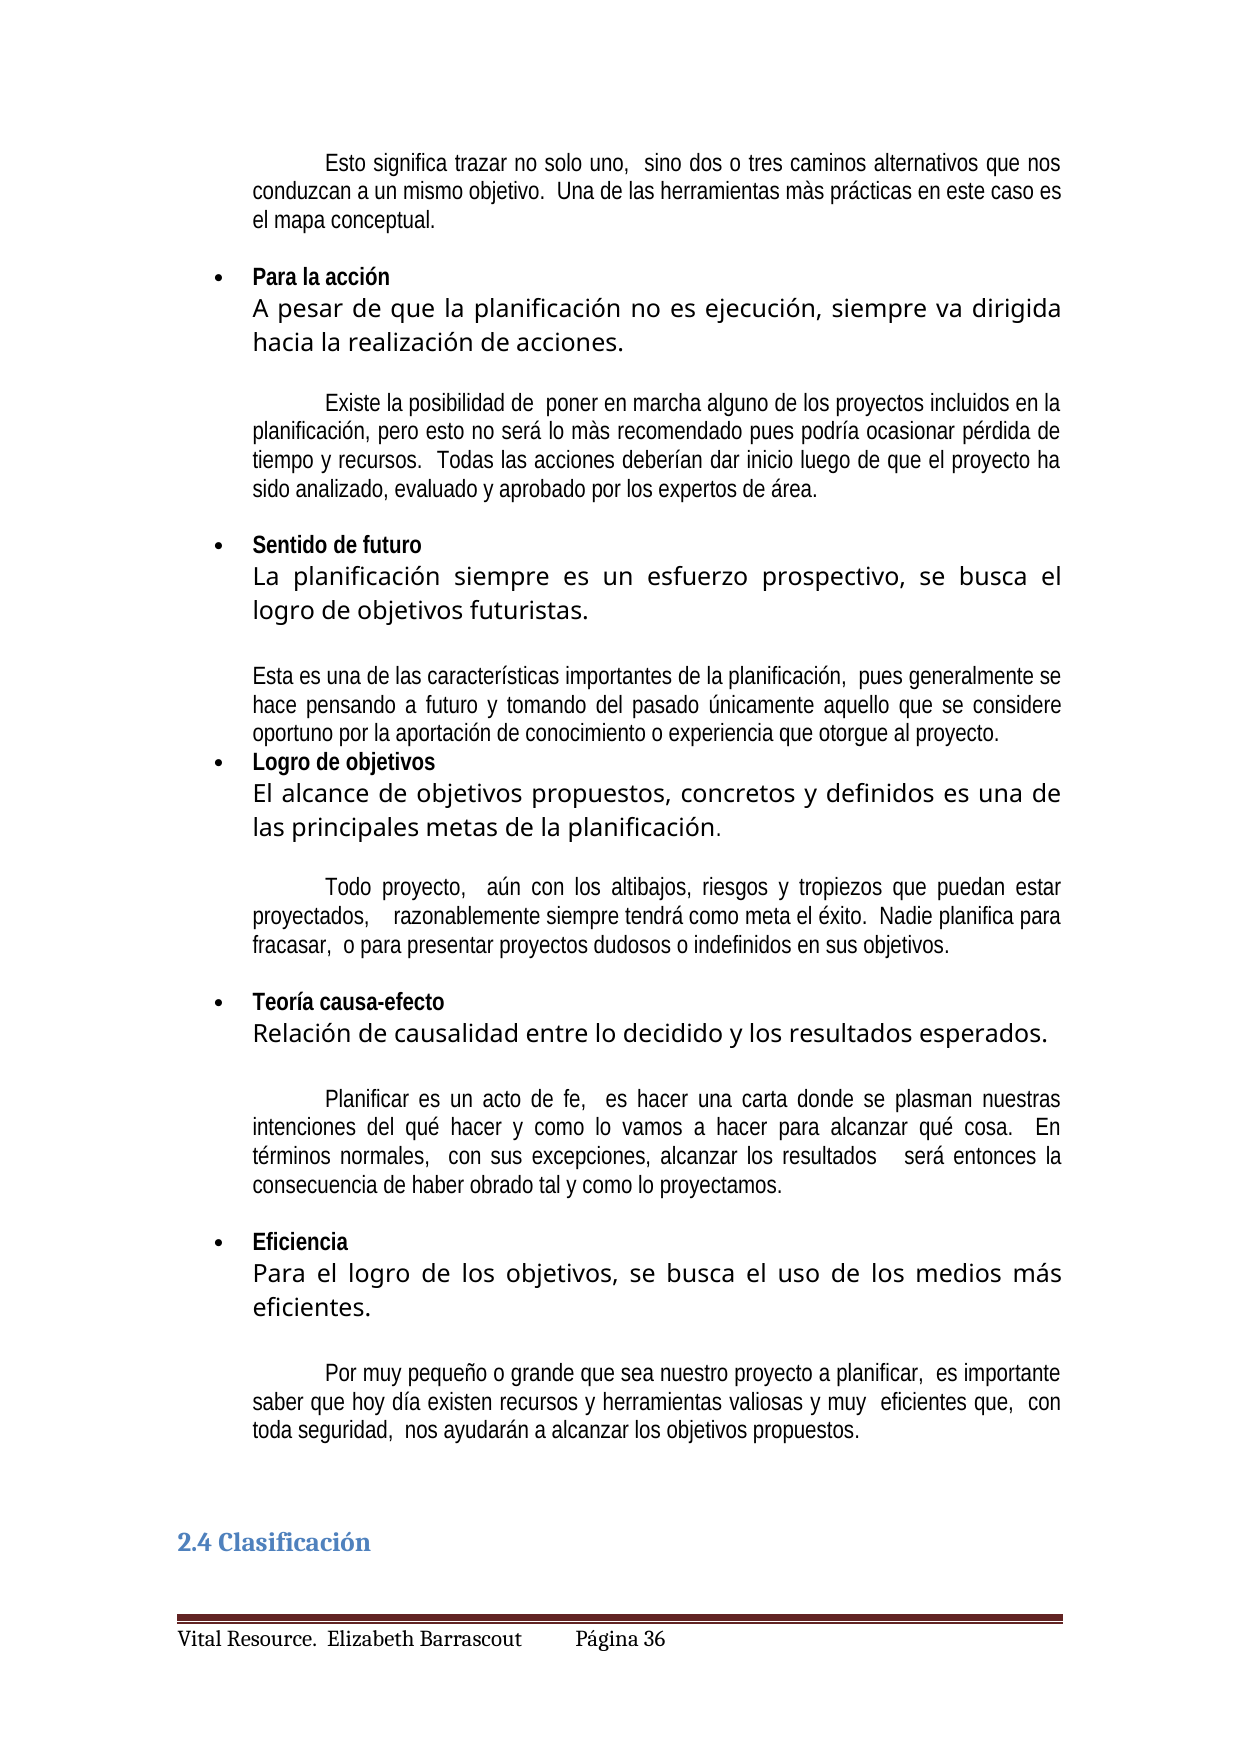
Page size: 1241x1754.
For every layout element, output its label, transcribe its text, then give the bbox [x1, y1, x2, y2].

list Eficiencia [215, 1227, 1063, 1256]
list Esto significa trazar no solo uno, sino dos o tres caminos alternativos que nos conduzcan a un mismo objetivo. Una de las herramientas màs prácticas en este caso es el mapa conceptual. [252, 148, 1063, 233]
list Planificar es un acto de fe, es hacer una carta donde se plasman nuestras intenciones del qué hacer y como lo vamos a hacer para alcanzar qué cosa. En términos normales, con sus excepciones, alcanzar los resultados será entonces la consecuencia de haber obrado tal y como lo proyectamos. [252, 1084, 1063, 1198]
list Existe la posibilidad de poner en marcha alguno de los proyectos incluidos en la planificación, pero esto no será lo màs recomendado pues podría ocasionar pérdida de tiempo y recursos. Todas las acciones deberían dar inicio luego de que el proyecto ha sido analizado, evaluado y aprobado por los expertos de área. [252, 388, 1063, 502]
list El alcance de objetivos propuestos, concretos y definidos es una de las principales metas de la planificación. [252, 776, 1063, 844]
subtitle 2.4 Clasificación [177, 1527, 1063, 1558]
list La planificación siempre es un esfuerzo prospectivo, se busca el logro de objetivos futuristas. [252, 559, 1063, 627]
list Esta es una de las características importantes de la planificación, pues generalmente se hace pensando a futuro y tomando del pasado únicamente aquello que se considere oportuno por la aportación de conocimiento o experiencia que otorgue al proyecto. [252, 661, 1063, 747]
list A pesar de que la planificación no es ejecución, siempre va dirigida hacia la realización de acciones. [252, 291, 1063, 359]
list Logro de objetivos [215, 747, 1063, 776]
list Teoría causa-efecto [215, 987, 1063, 1016]
list Sentido de futuro [215, 530, 1063, 559]
list Para la acción [215, 262, 1063, 291]
list Por muy pequeño o grande que sea nuestro proyecto a planificar, es importante saber que hoy día existen recursos y herramientas valiosas y muy eficientes que, con toda seguridad, nos ayudarán a alcanzar los objetivos propuestos. [252, 1358, 1063, 1444]
list Todo proyecto, aún con los altibajos, riesgos y tropiezos que puedan estar proyectados, razonablemente siempre tendrá como meta el éxito. Nadie planifica para fracasar, o para presentar proyectos dudosos o indefinidos en sus objetivos. [252, 872, 1063, 958]
list Relación de causalidad entre lo decidido y los resultados esperados. [252, 1016, 1063, 1050]
list Para el logro de los objetivos, se busca el uso de los medios más eficientes. [252, 1256, 1063, 1324]
